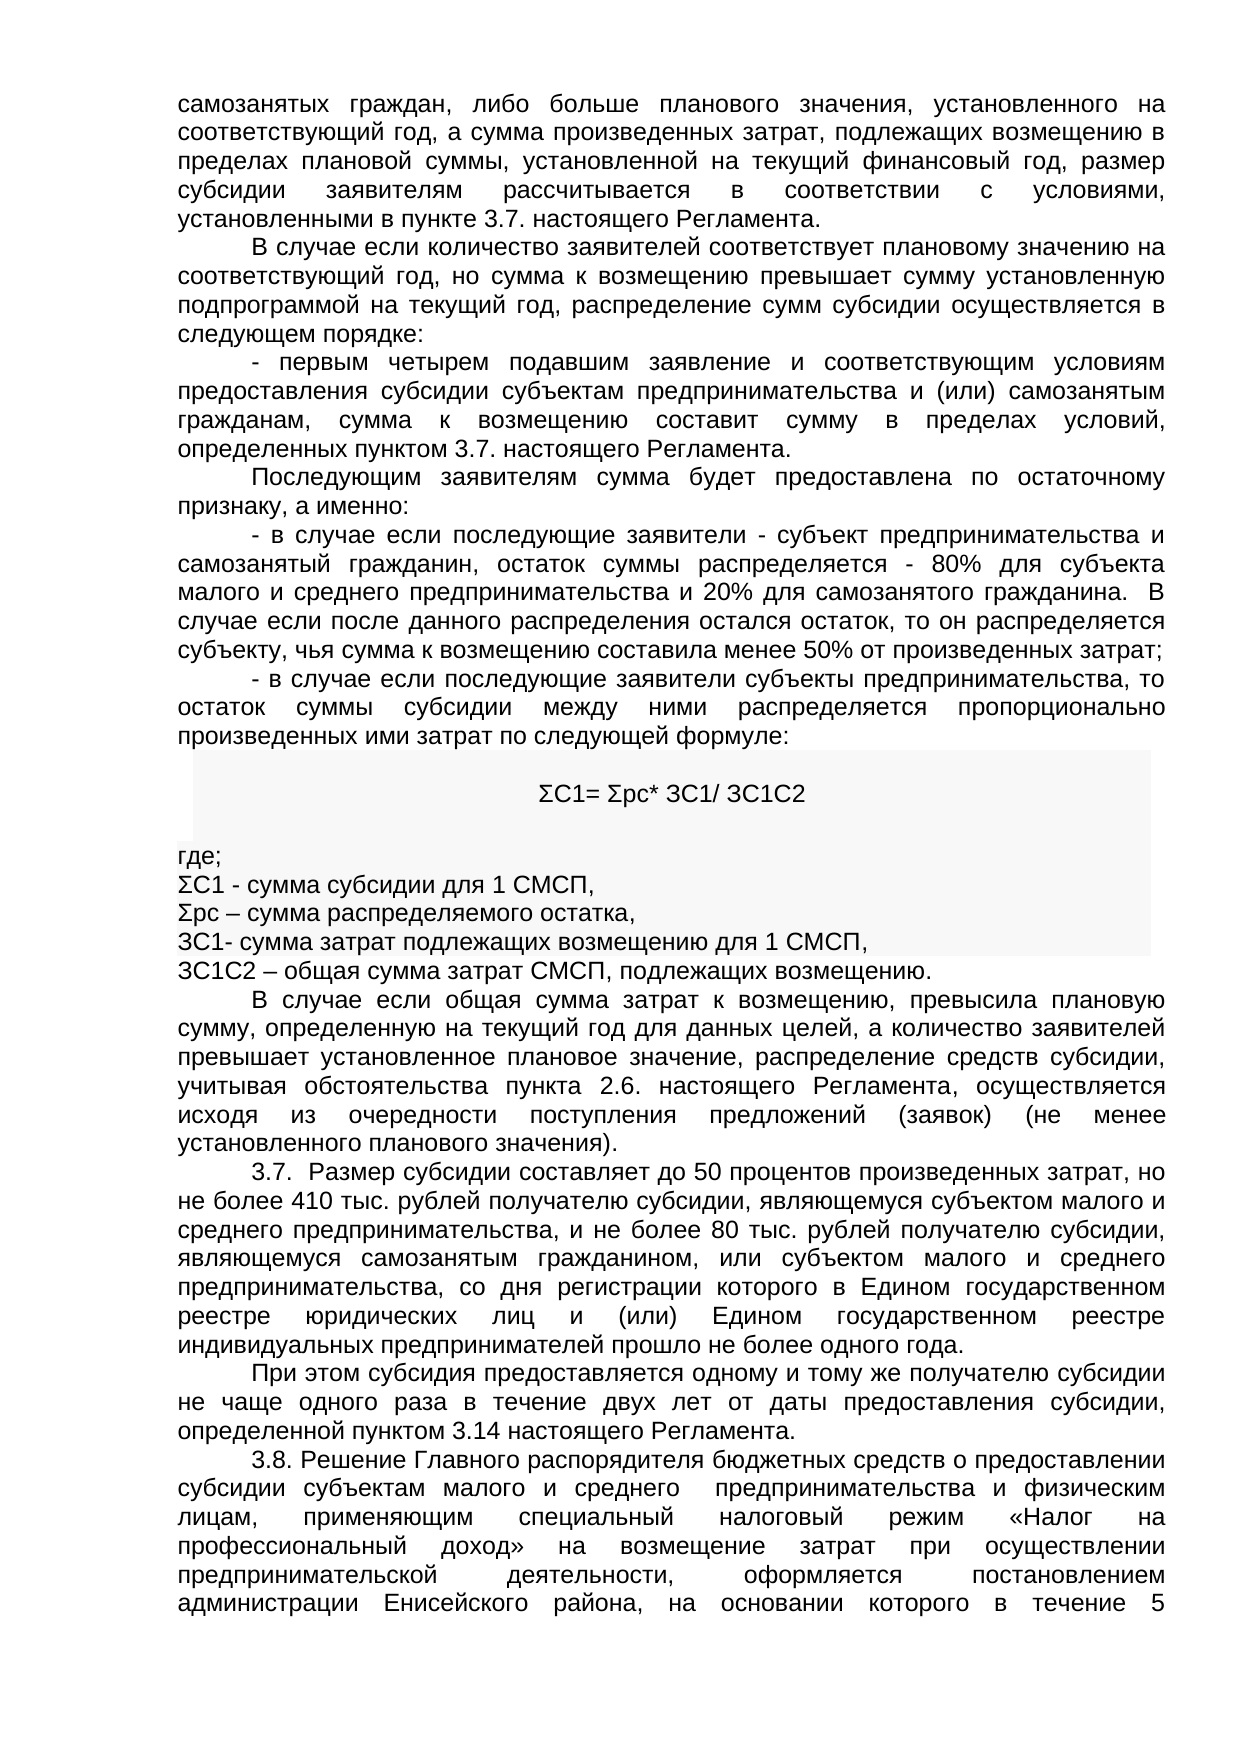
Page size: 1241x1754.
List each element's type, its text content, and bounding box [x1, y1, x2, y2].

text - в случае если последующие заявители - субъект предпринимательства и самозанятый гражданин, остаток суммы распределяется - 80% для субъекта малого и среднего предпринимательства и 20% для самозанятого гражданина. В случае если после данного распределения остался остаток, то он распределяется субъекту, чья сумма к возмещению составила менее 50% от произведенных затрат; [177, 520, 1166, 664]
text где; [177, 841, 1151, 870]
text ΣС1= Σрс* ЗС1/ ЗС1С2 [193, 779, 1151, 807]
text - в случае если последующие заявители субъекты предпринимательства, то остаток суммы субсидии между ними распределяется пропорционально произведенных ими затрат по следующей формуле: [177, 664, 1166, 750]
text 3.7. Размер субсидии составляет до 50 процентов произведенных затрат, но не более 410 тыс. рублей получателю субсидии, являющемуся субъектом малого и среднего предпринимательства, и не более 80 тыс. рублей получателю субсидии, являющемуся самозанятым гражданином, или субъектом малого и среднего предпринимательства, со дня регистрации которого в Едином государственном реестре юридических лиц и (или) Едином государственном реестре индивидуальных предпринимателей прошло не более одного года. [177, 1157, 1166, 1358]
title При этом субсидия предоставляется одному и тому же получателю субсидии не чаще одного раза в течение двух лет от даты предоставления субсидии, определенной пунктом 3.14 настоящего Регламента. [177, 1358, 1166, 1445]
text Последующим заявителям сумма будет предоставлена по остаточному признаку, а именно: [177, 462, 1166, 520]
text ΣС1 - сумма субсидии для 1 СМСП, [177, 870, 1151, 898]
text В случае если количество заявителей соответствует плановому значению на соответствующий год, но сумма к возмещению превышает сумму установленную подпрограммой на текущий год, распределение сумм субсидии осуществляется в следующем порядке: [177, 232, 1166, 347]
text В случае если общая сумма затрат к возмещению, превысила плановую сумму, определенную на текущий год для данных целей, а количество заявителей превышает установленное плановое значение, распределение средств субсидии, учитывая обстоятельства пункта 2.6. настоящего Регламента, осуществляется исходя из очередности поступления предложений (заявок) (не менее установленного планового значения). [177, 985, 1166, 1157]
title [177, 1445, 1166, 1617]
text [177, 89, 1166, 232]
text Σрс – сумма распределяемого остатка, [177, 898, 1151, 927]
text ЗС1- сумма затрат подлежащих возмещению для 1 СМСП, [177, 927, 1151, 956]
text ЗС1С2 – общая сумма затрат СМСП, подлежащих возмещению. [177, 956, 1166, 985]
text - первым четырем подавшим заявление и соответствующим условиям предоставления субсидии субъектам предпринимательства и (или) самозанятым гражданам, сумма к возмещению составит сумму в пределах условий, определенных пунктом 3.7. настоящего Регламента. [177, 347, 1166, 462]
